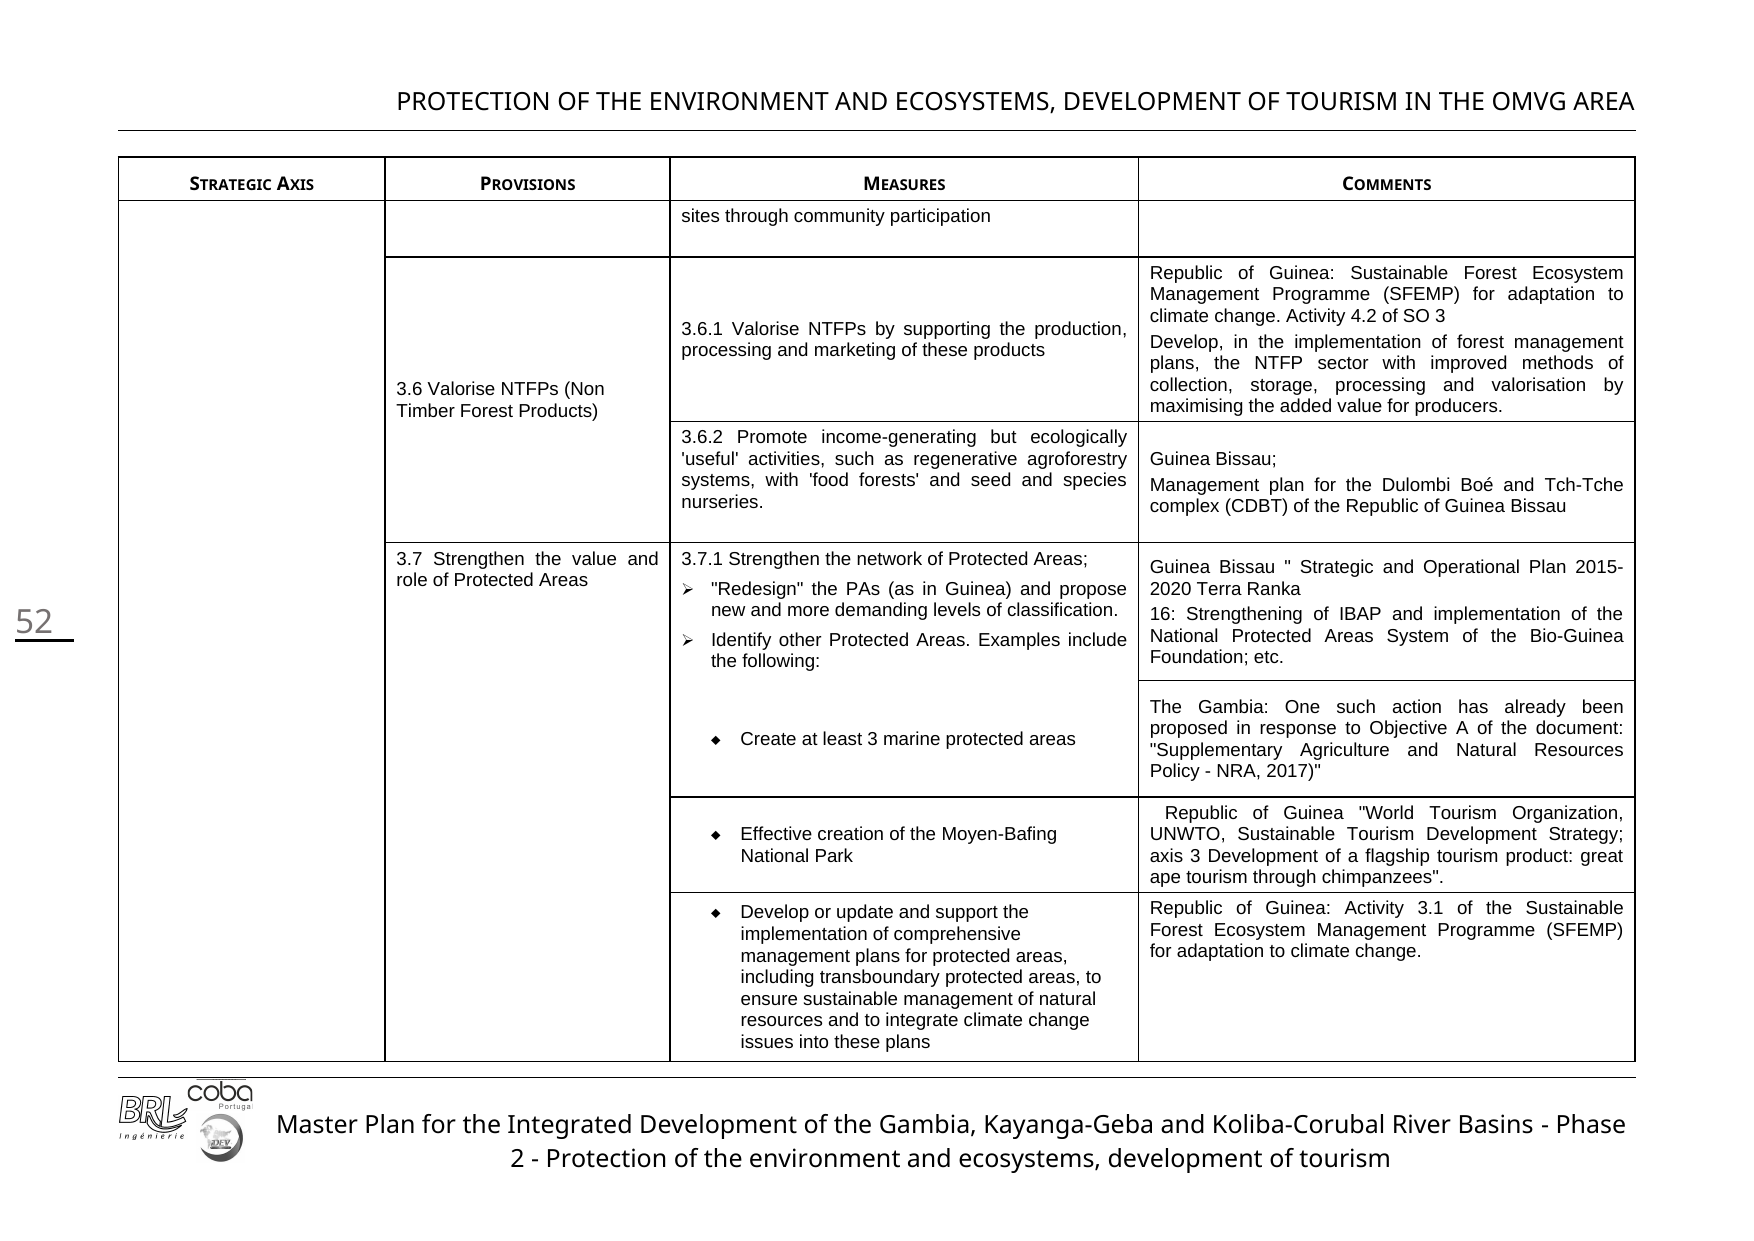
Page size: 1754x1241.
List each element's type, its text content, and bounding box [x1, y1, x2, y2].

table_cell Republic of Guinea "World Tourism Organization, UNWTO, Sustainable Tourism Development Strategy; axis 3 Development of a flagship tourism product: great ape tourism through chimpanzees". [1139, 798, 1634, 892]
table_header Strategic Axis [119, 158, 384, 200]
table_cell Create at least 3 marine protected areas [671, 680, 1138, 796]
table_cell [1139, 201, 1634, 256]
table_cell 3.7 Strengthen the value and role of Protected Areas [386, 543, 669, 1061]
table_cell Effective creation of the Moyen-Bafing National Park [671, 798, 1138, 892]
table_cell Guinea Bissau; Management plan for the Dulombi Boé and Tch-Tche complex (CDBT) of the Republic of Guinea Bissau [1139, 422, 1634, 542]
table_cell 3.5.4 Promote the restoration of degraded mangrove sites through community participation [671, 201, 1138, 256]
table_cell Republic of Guinea: Sustainable Forest Ecosystem Management Programme (SFEMP) for adaptation to climate change. Activity 4.2 of SO 3 Develop, in the implementation of forest management plans, the NTFP sector with improved methods of collection, storage, processing and valorisation by maximising the added value for producers. [1139, 258, 1634, 421]
picture [118, 1079, 253, 1140]
table_cell Republic of Guinea: Activity 3.1 of the Sustainable Forest Ecosystem Management Programme (SFEMP) for adaptation to climate change. [1139, 893, 1634, 1061]
table_header Measures [671, 158, 1138, 200]
table_cell 3.6.2 Promote income-generating but ecologically 'useful' activities, such as regenerative agroforestry systems, with 'food forests' and seed and species nurseries. [671, 422, 1138, 542]
table_cell 3.7.1 Strengthen the network of Protected Areas; "Redesign" the PAs (as in Guinea) and propose new and more demanding levels of classification. Identify other Protected Areas. Examples include the following: [671, 543, 1138, 680]
table_header Provisions [386, 158, 669, 200]
table_cell The Gambia: One such action has already been proposed in response to Objective A of the document: "Supplementary Agriculture and Natural Resources Policy - NRA, 2017)" [1139, 681, 1634, 796]
table_cell 3.6.1 Valorise NTFPs by supporting the production, processing and marketing of these products [671, 258, 1138, 421]
table_cell 3.6 Valorise NTFPs (Non Timber Forest Products) [386, 258, 669, 542]
table_cell Guinea Bissau " Strategic and Operational Plan 2015-2020 Terra Ranka 16: Strengthening of IBAP and implementation of the National Protected Areas System of the Bio-Guinea Foundation; etc. [1139, 543, 1634, 680]
table_cell Develop or update and support the implementation of comprehensive management plans for protected areas, including transboundary protected areas, to ensure sustainable management of natural resources and to integrate climate change issues into these plans [671, 893, 1138, 1061]
table_header Comments [1139, 158, 1634, 200]
